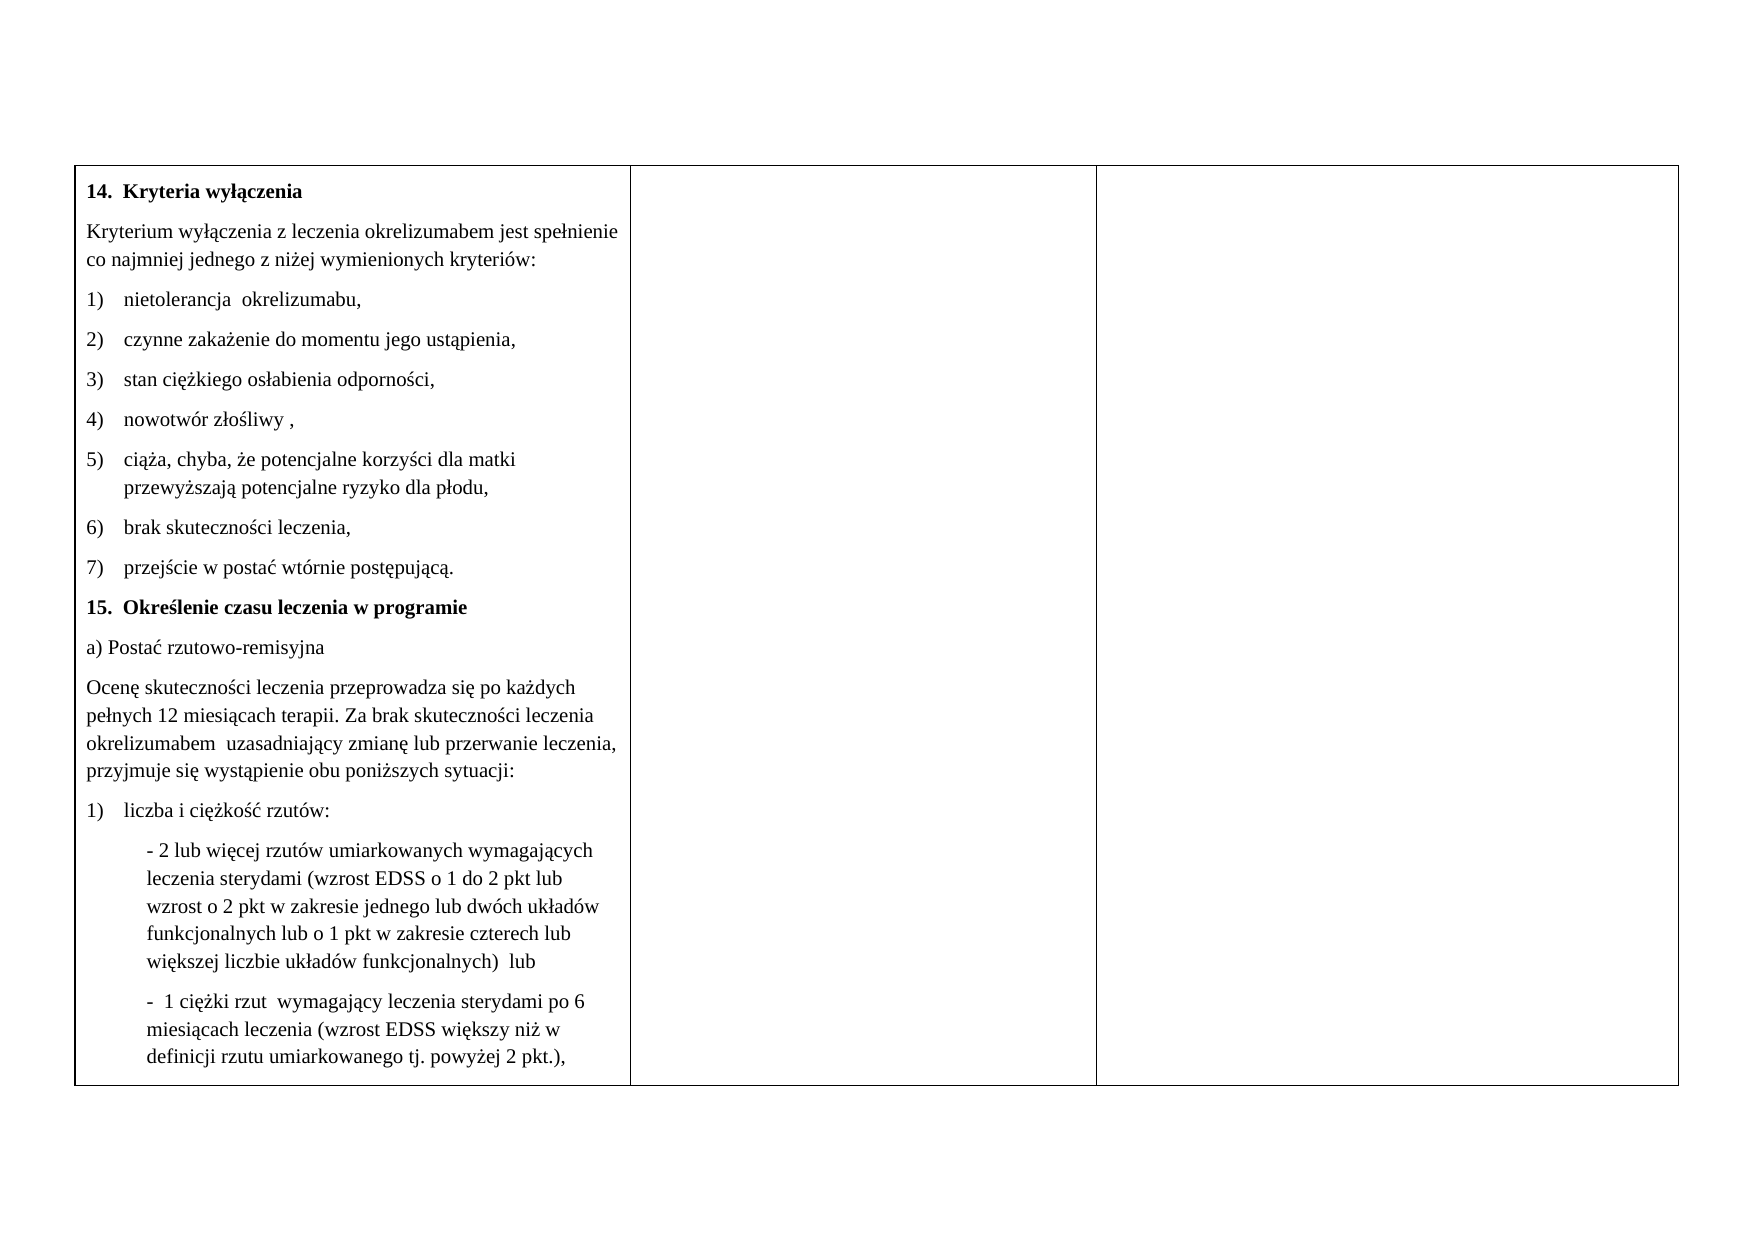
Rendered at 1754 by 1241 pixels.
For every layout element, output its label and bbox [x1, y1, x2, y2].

table_cell [76, 166, 630, 1084]
table_cell [1097, 166, 1678, 1084]
table_cell [631, 166, 1096, 1084]
